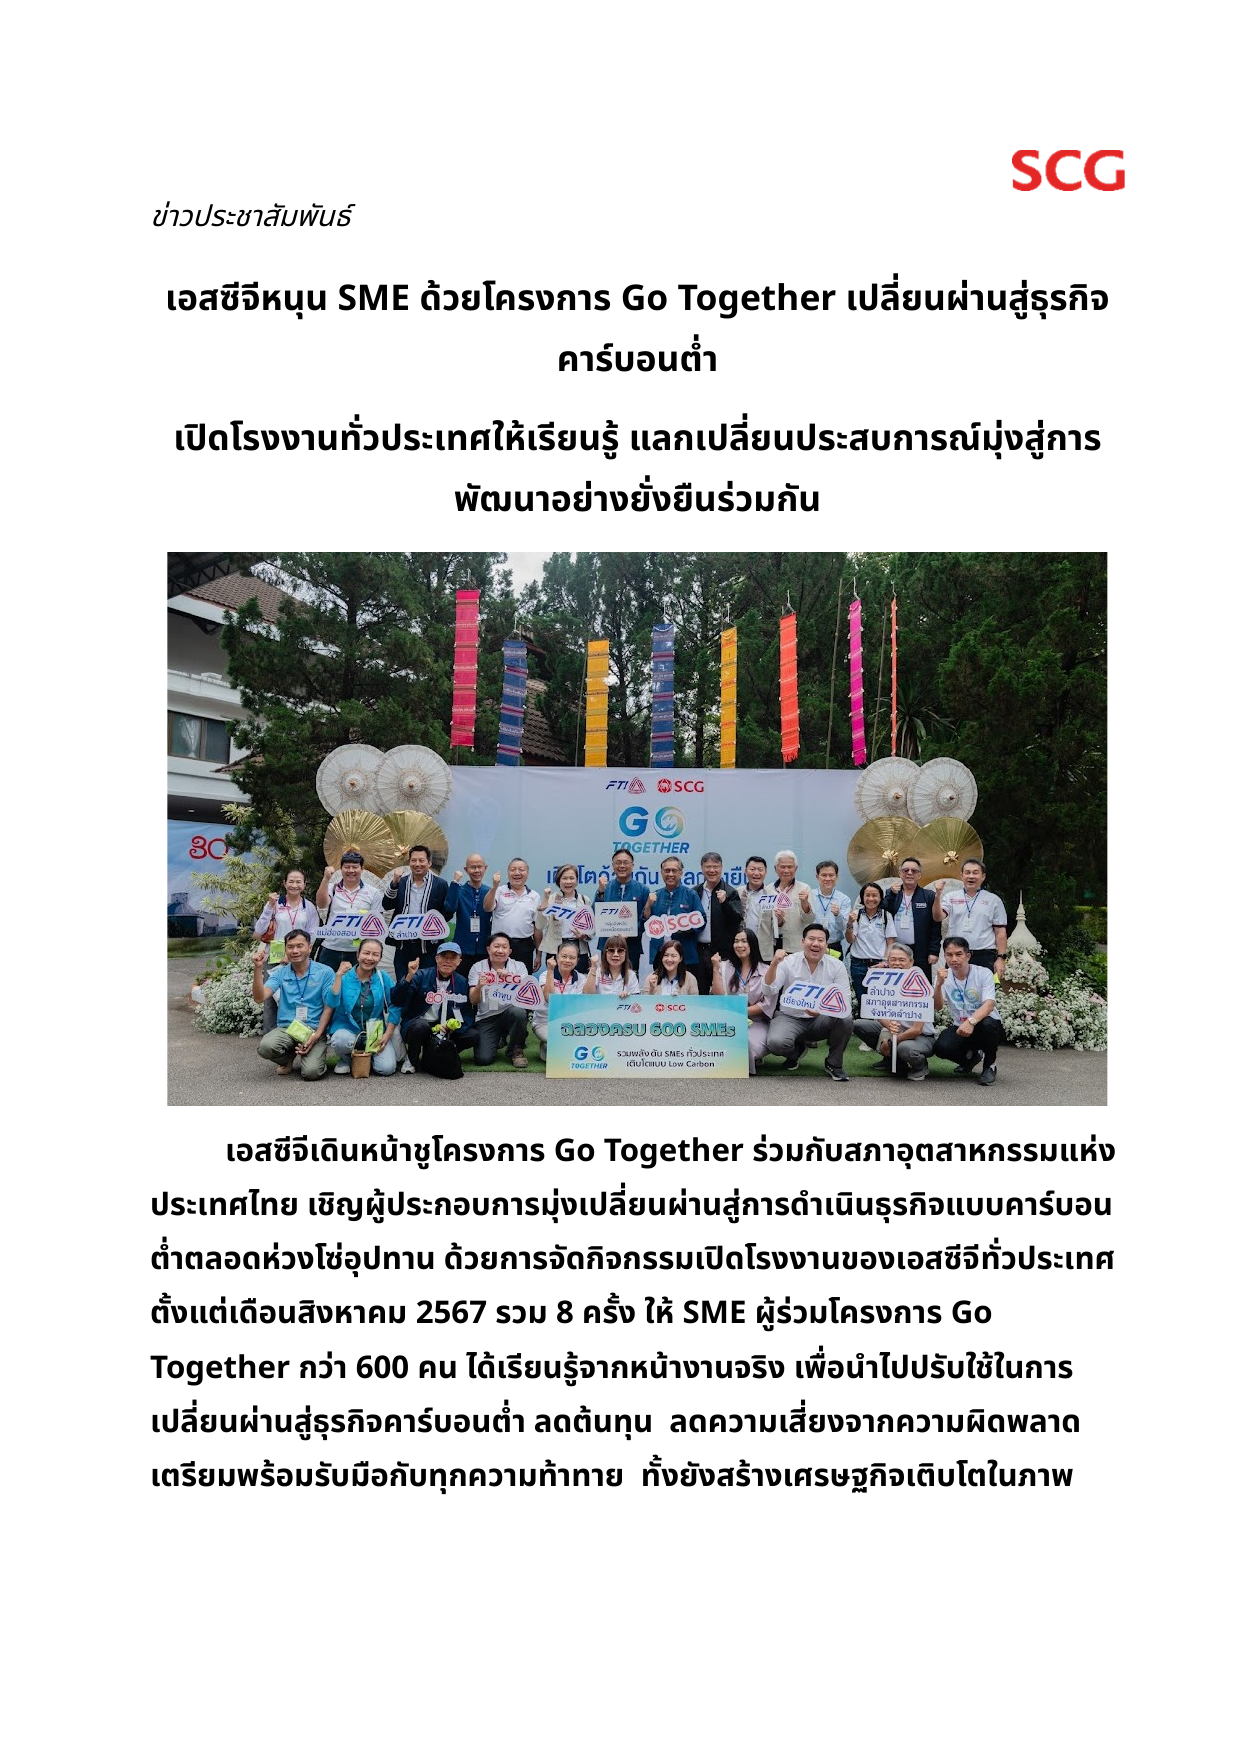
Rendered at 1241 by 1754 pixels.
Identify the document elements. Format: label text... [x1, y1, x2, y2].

picture [167, 552, 1108, 1106]
text เอสซีจีหนุน SME ด้วยโครงการ Go Together เปลี่ยนผ่านสู่ธุรกิจคาร์บอนต่ำ [150, 272, 1124, 388]
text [150, 1128, 1124, 1501]
picture [1012, 150, 1125, 191]
text ข่าวประชาสัมพันธ์ [150, 196, 1124, 240]
text เปิดโรงงานทั่วประเทศให้เรียนรู้ แลกเปลี่ยนประสบการณ์มุ่งสู่การพัฒนาอย่างยั่งยืนร่วมกัน [150, 412, 1124, 528]
